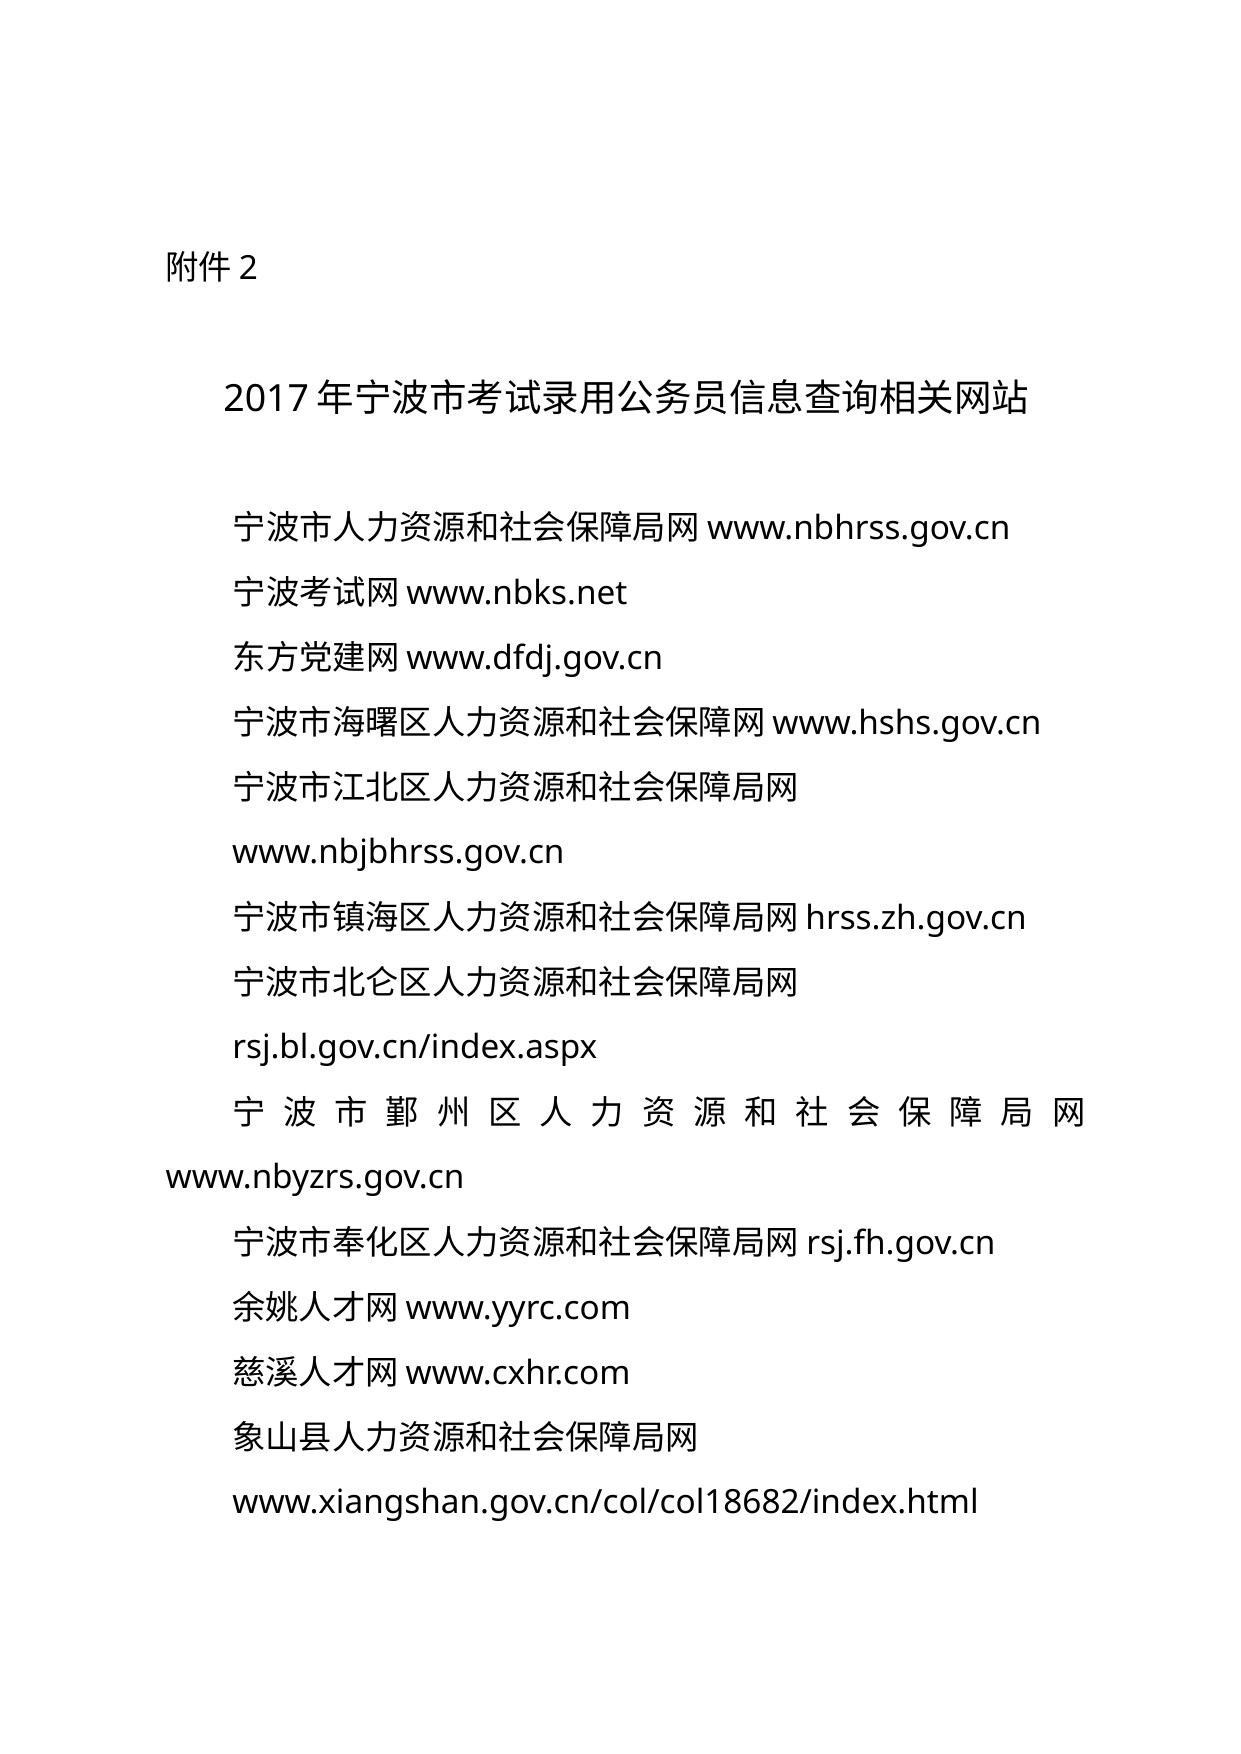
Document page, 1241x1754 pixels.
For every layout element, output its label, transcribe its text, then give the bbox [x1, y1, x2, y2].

text rsj.bl.gov.cn/index.aspx [165, 1013, 1087, 1078]
text 宁波市镇海区人力资源和社会保障局网hrss.zh.gov.cn [232, 883, 1087, 948]
text 宁波市江北区人力资源和社会保障局网 [232, 753, 1087, 818]
text 宁波市海曙区人力资源和社会保障网www.hshs.gov.cn [165, 688, 1087, 753]
text www.xiangshan.gov.cn/col/col18682/index.html [165, 1468, 1087, 1533]
text 2017年宁波市考试录用公务员信息查询相关网站 [165, 363, 1087, 428]
text 余姚人才网www.yyrc.com [165, 1273, 1087, 1338]
text www.nbjbhrss.gov.cn [232, 818, 1087, 883]
text 宁波市人力资源和社会保障局网 www.nbhrss.gov.cn [165, 493, 1087, 558]
text 慈溪人才网www.cxhr.com [165, 1338, 1087, 1403]
text 东方党建网www.dfdj.gov.cn [165, 623, 1087, 688]
text 宁波市奉化区人力资源和社会保障局网 rsj.fh.gov.cn [165, 1208, 1087, 1273]
text 宁波市鄞州区人力资源和社会保障局网www.nbyzrs.gov.cn [165, 1078, 1087, 1208]
text 附件2 [165, 233, 1087, 298]
text 宁波考试网www.nbks.net [165, 558, 1087, 623]
text 宁波市北仑区人力资源和社会保障局网 [165, 948, 1087, 1013]
text 象山县人力资源和社会保障局网 [165, 1403, 1087, 1468]
